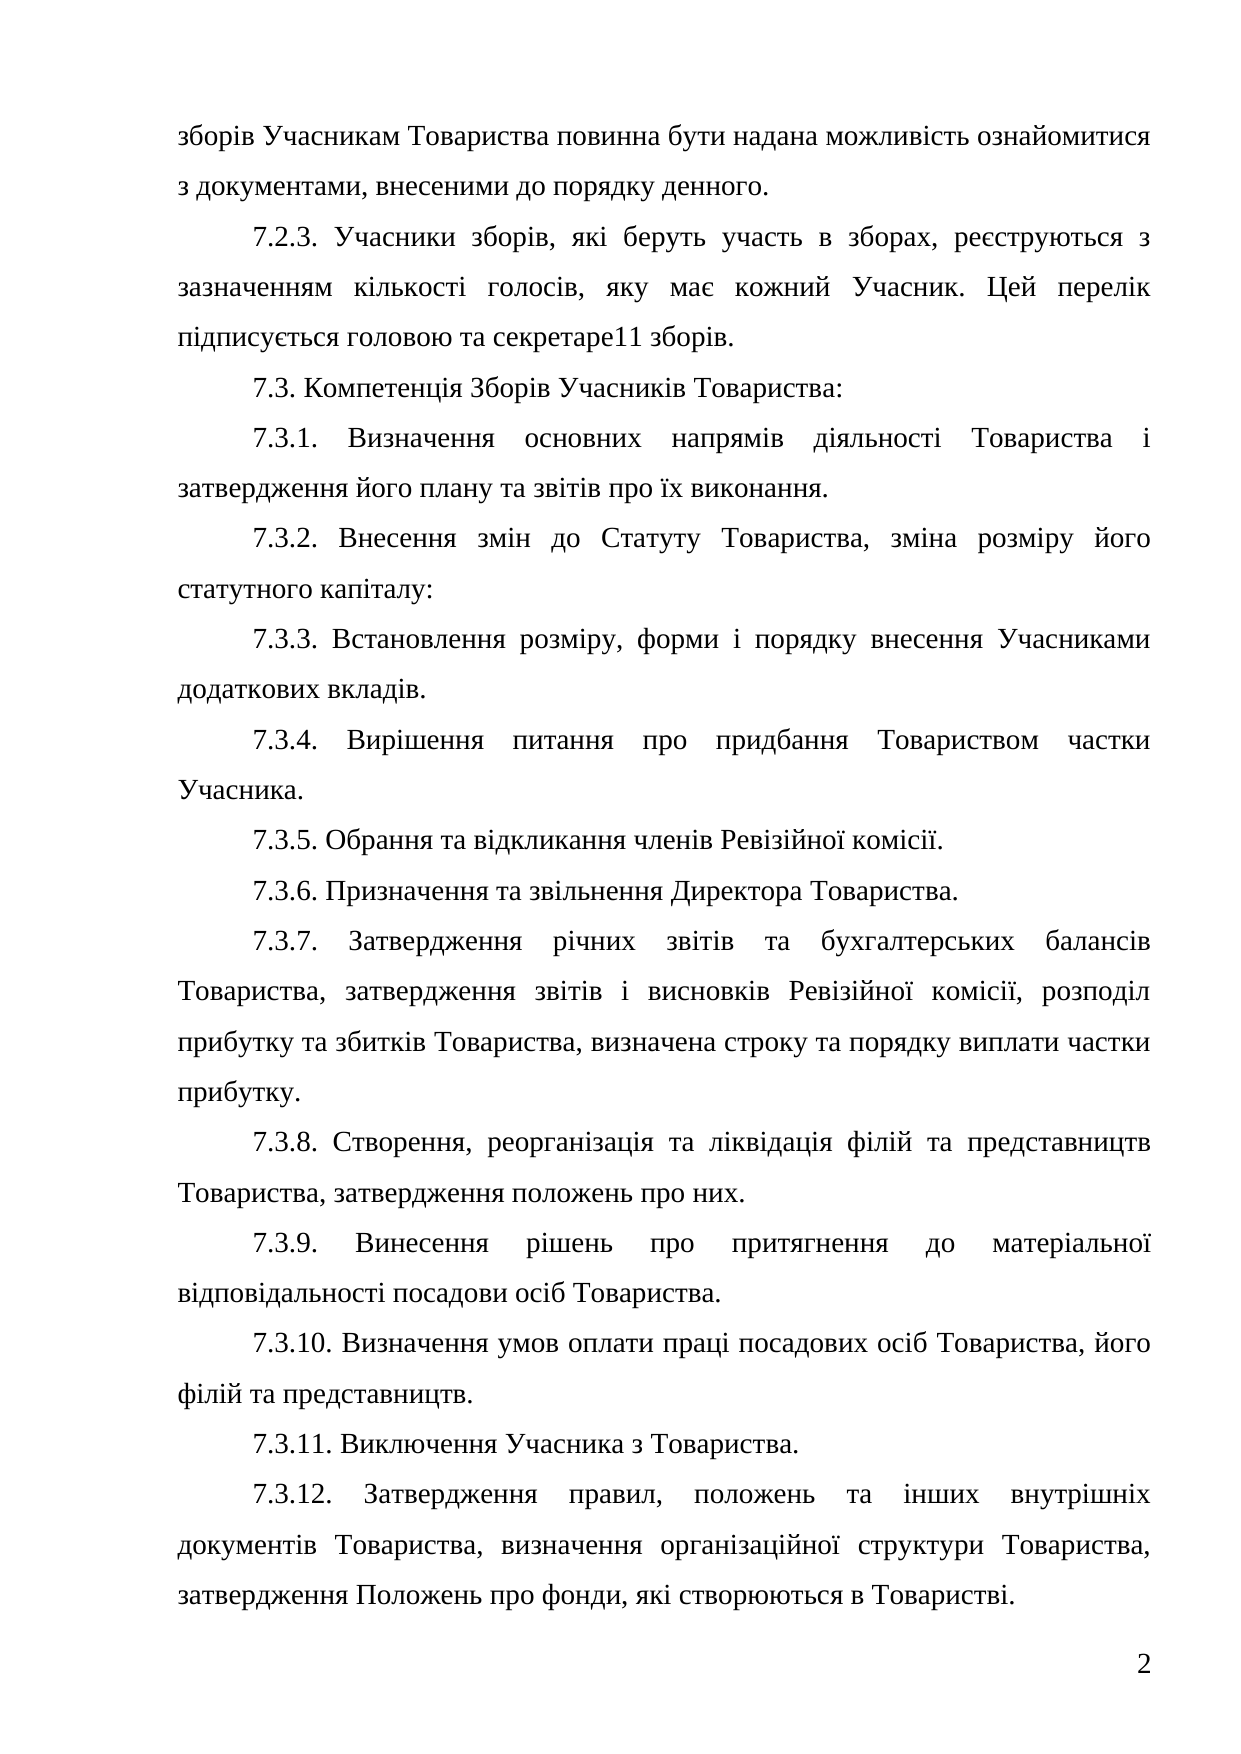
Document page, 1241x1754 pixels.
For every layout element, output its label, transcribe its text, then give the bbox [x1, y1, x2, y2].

text 7.3.11. Виключення Учасника з Товариства. [177, 1426, 1152, 1460]
text 7.3.9. Винесення рішень про притягнення до матеріальної відповідальності посадови осіб Товариства. [177, 1225, 1152, 1309]
text 7.2.3. Учасники зборів, які беруть участь в зборах, реєструються з зазначенням кількості голосів, яку має кожний Учасник. Цей перелік підписується головою та секретаре11 зборів. [177, 219, 1152, 353]
text 7.3.12. Затвердження правил, положень та інших внутрішніх документів Товариства, визначення організаційної структури Товариства, затвердження Положень про фонди, які створюються в Товаристві. [177, 1477, 1152, 1611]
text 7.3.7. Затвердження річних звітів та бухгалтерських балансів Товариства, затвердження звітів і висновків Ревізійної комісії, розподіл прибутку та збитків Товариства, визначена строку та порядку виплати частки прибутку. [177, 923, 1152, 1108]
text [177, 118, 1152, 202]
text 7.3.5. Обрання та відкликання членів Ревізійної комісії. [177, 822, 1152, 856]
text 7.3.8. Створення, реорганізація та ліквідація філій та представництв Товариства, затвердження положень про них. [177, 1124, 1152, 1208]
text 7.3.1. Визначення основних напрямів діяльності Товариства і затвердження його плану та звітів про їх виконання. [177, 420, 1152, 504]
text 7.3.6. Призначення та звільнення Директора Товариства. [177, 873, 1152, 906]
text 7.3.3. Встановлення розміру, форми і порядку внесення Учасниками додаткових вкладів. [177, 621, 1152, 705]
text 7.3.4. Вирішення питання про придбання Товариством частки Учасника. [177, 722, 1152, 806]
text 7.3.2. Внесення змін до Статуту Товариства, зміна розміру його статутного капіталу: [177, 521, 1152, 604]
text 7.3. Компетенція Зборів Учасників Товариства: [177, 370, 1152, 403]
text 7.3.10. Визначення умов оплати праці посадових осіб Товариства, його філій та представництв. [177, 1326, 1152, 1409]
